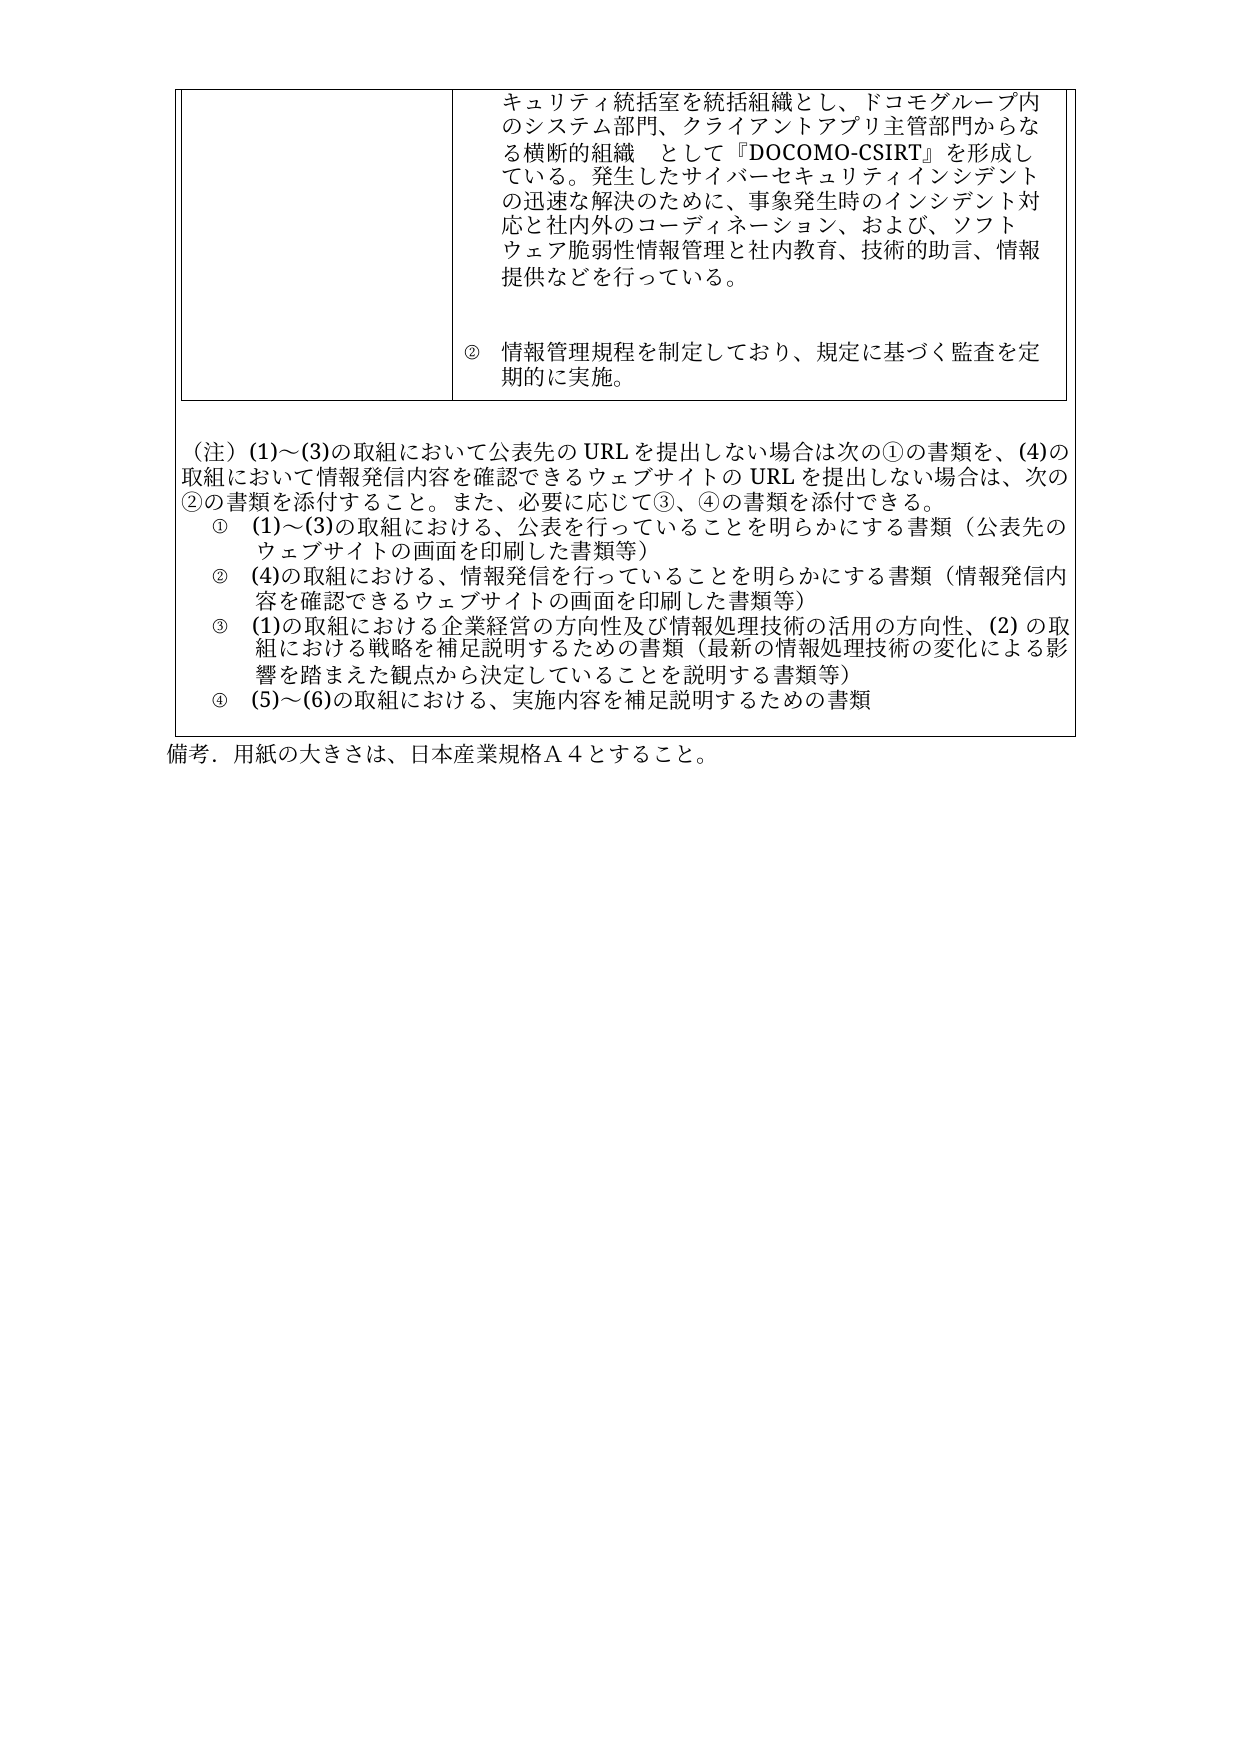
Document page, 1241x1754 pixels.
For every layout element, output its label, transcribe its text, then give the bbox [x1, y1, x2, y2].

text 備考．用紙の大きさは、日本産業規格Ａ４とすること。 [167, 737, 1070, 769]
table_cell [176, 90, 1075, 736]
